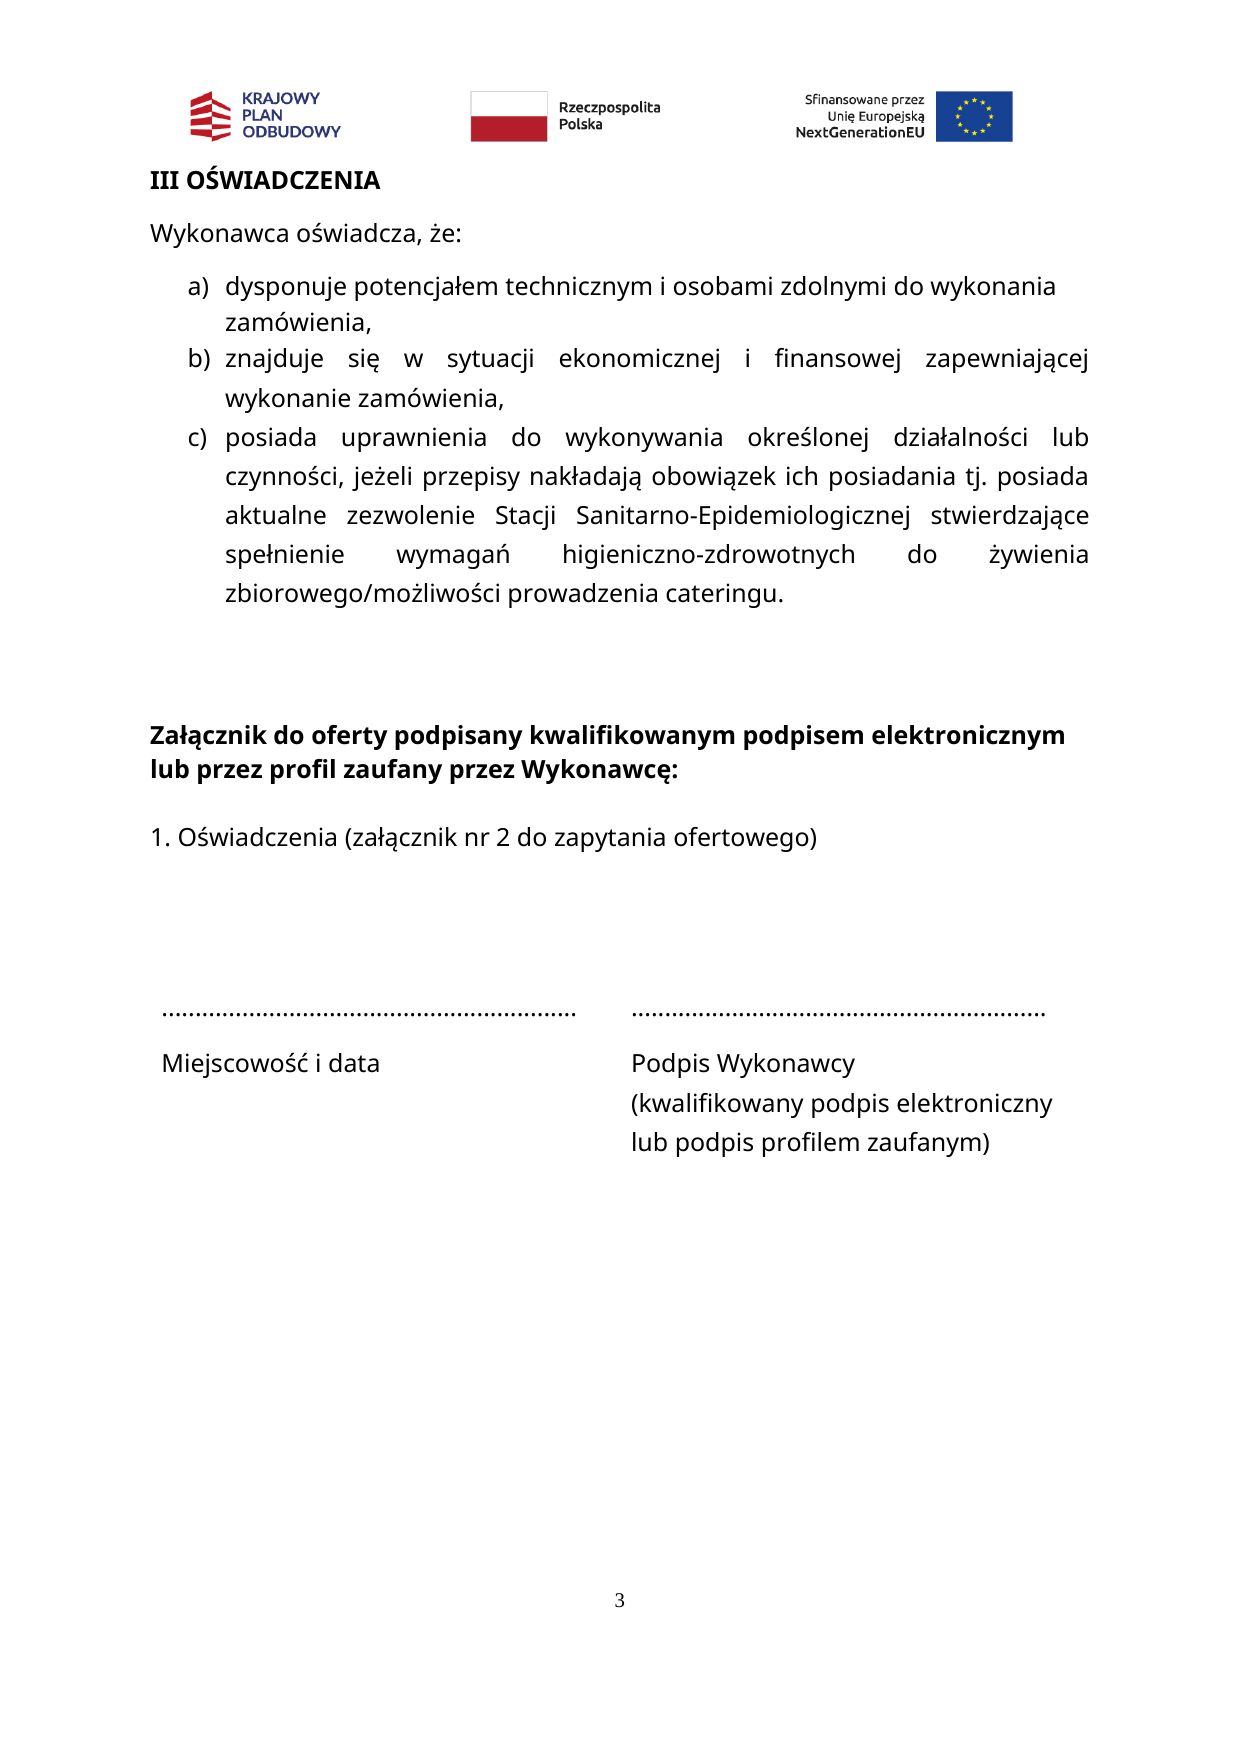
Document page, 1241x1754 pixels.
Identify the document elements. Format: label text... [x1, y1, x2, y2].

table_header .............................................................. Podpis Wykonawcy (kwalifikowany podpis elektroniczny lub podpis profilem zaufanym) [620, 990, 1089, 1180]
text 1. Oświadczenia (załącznik nr 2 do zapytania ofertowego) [150, 819, 1090, 854]
list posiada uprawnienia do wykonywania określonej działalności lub czynności, jeżeli przepisy nakładają obowiązek ich posiadania tj. posiada aktualne zezwolenie Stacji Sanitarno-Epidemiologicznej stwierdzające spełnienie wymagań higieniczno-zdrowotnych do żywienia zbiorowego/możliwości prowadzenia cateringu. [187, 419, 1090, 610]
text Wykonawca oświadcza, że: [150, 215, 1090, 249]
list znajduje się w sytuacji ekonomicznej i finansowej zapewniającej wykonanie zamówienia, [187, 341, 1090, 414]
picture [190, 72, 1031, 160]
text Załącznik do oferty podpisany kwalifikowanym podpisem elektronicznym lub przez profil zaufany przez Wykonawcę: [150, 717, 1090, 786]
table_header .............................................................. Miejscowość i data [150, 990, 619, 1180]
text III OŚWIADCZENIA [150, 150, 1090, 196]
list dysponuje potencjałem technicznym i osobami zdolnymi do wykonania zamówienia, [187, 268, 1090, 339]
